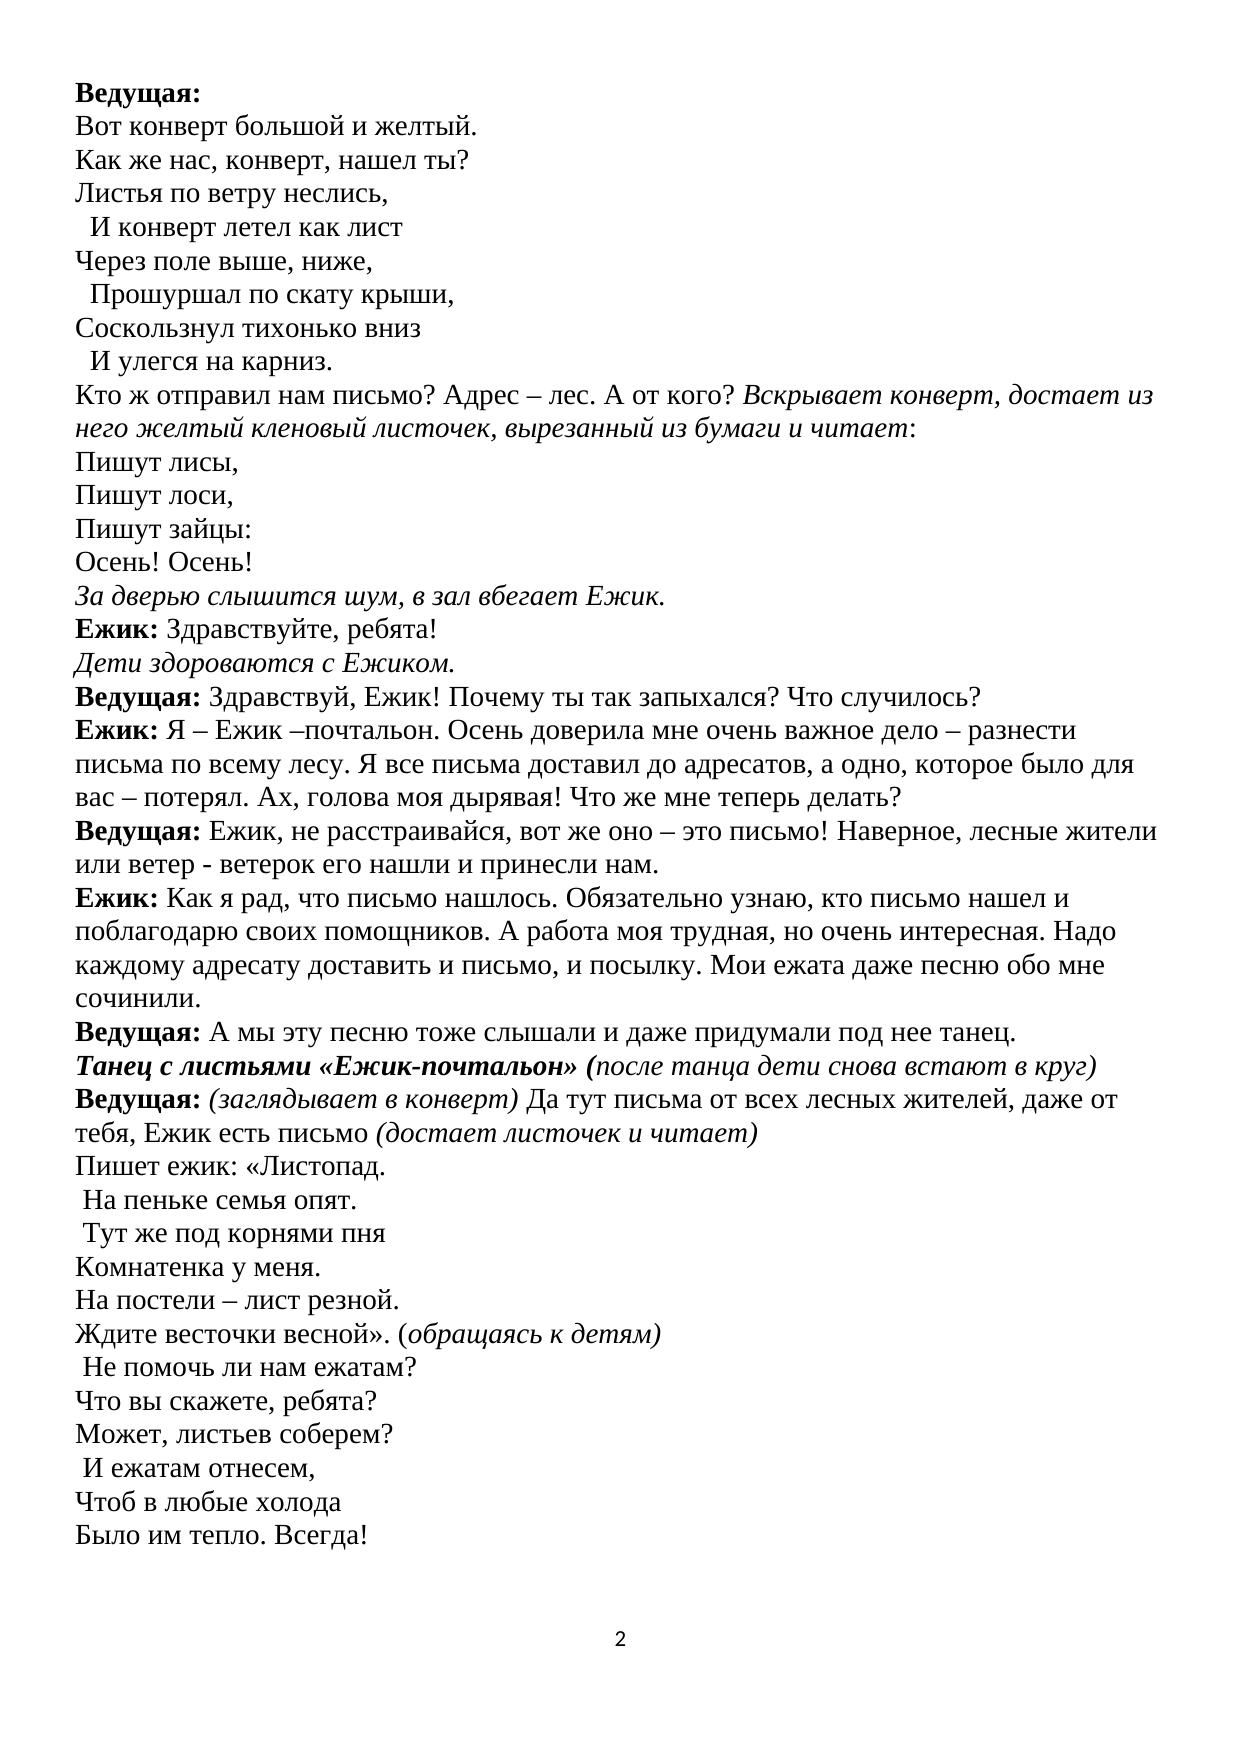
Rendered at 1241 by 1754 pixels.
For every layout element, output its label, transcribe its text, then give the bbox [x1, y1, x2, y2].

text На пеньке семья опят. [75, 1182, 1165, 1215]
text Комнатенка у меня. [75, 1249, 1165, 1282]
text Тут же под корнями пня [75, 1215, 1165, 1249]
text Ведущая: Здравствуй, Ежик! Почему ты так запыхался? Что случилось? [75, 679, 1165, 712]
text Ежик: Здравствуйте, ребята! [75, 612, 1165, 645]
text Осень! Осень! [75, 544, 1165, 578]
text Через поле выше, ниже, [75, 243, 1165, 276]
text Соскользнул тихонько вниз [75, 310, 1165, 343]
text Дети здороваются с Ежиком. [75, 645, 1165, 679]
text Может, листьев соберем? [75, 1417, 1165, 1450]
text Ведущая: Ежик, не расстраивайся, вот же оно – это письмо! Наверное, лесные жители или ветер - ветерок его нашли и принесли нам. [75, 813, 1165, 880]
text Чтоб в любые холода [75, 1484, 1165, 1517]
text Ведущая: (заглядывает в конверт) Да тут письма от всех лесных жителей, даже от тебя, Ежик есть письмо (достает листочек и читает) [75, 1081, 1165, 1148]
text Ежик: Как я рад, что письмо нашлось. Обязательно узнаю, кто письмо нашел и поблагодарю своих помощников. А работа моя трудная, но очень интересная. Надо каждому адресату доставить и письмо, и посылку. Мои ежата даже песню обо мне сочинили. [75, 880, 1165, 1014]
text Листья по ветру неслись, [75, 176, 1165, 209]
text Танец с листьями «Ежик-почтальон» (после танца дети снова встают в круг) [75, 1048, 1165, 1081]
text Как же нас, конверт, нашел ты? [75, 142, 1165, 176]
text Что вы скажете, ребята? [75, 1383, 1165, 1417]
text Ведущая: [75, 75, 1165, 108]
text Пишут зайцы: [75, 511, 1165, 544]
text Прошуршал по скату крыши, [75, 276, 1165, 310]
text Было им тепло. Всегда! [75, 1517, 1165, 1551]
text На постели – лист резной. [75, 1282, 1165, 1316]
text Ждите весточки весной». (обращаясь к детям) [75, 1316, 1165, 1349]
text Пишет ежик: «Листопад. [75, 1148, 1165, 1182]
text Не помочь ли нам ежатам? [75, 1349, 1165, 1383]
text И ежатам отнесем, [75, 1450, 1165, 1484]
text Ведущая: А мы эту песню тоже слышали и даже придумали под нее танец. [75, 1014, 1165, 1048]
text И конверт летел как лист [75, 209, 1165, 243]
text Ежик: Я – Ежик –почтальон. Осень доверила мне очень важное дело – разнести письма по всему лесу. Я все письма доставил до адресатов, а одно, которое было для вас – потерял. Ах, голова моя дырявая! Что же мне теперь делать? [75, 712, 1165, 813]
text Вот конверт большой и желтый. [75, 108, 1165, 142]
text За дверью слышится шум, в зал вбегает Ежик. [75, 578, 1165, 612]
text И улегся на карниз. [75, 343, 1165, 377]
text Кто ж отправил нам письмо? Адрес – лес. А от кого? Вскрывает конверт, достает из него желтый кленовый листочек, вырезанный из бумаги и читает: [75, 377, 1165, 444]
text Пишут лисы, [75, 444, 1165, 477]
text Пишут лоси, [75, 477, 1165, 511]
